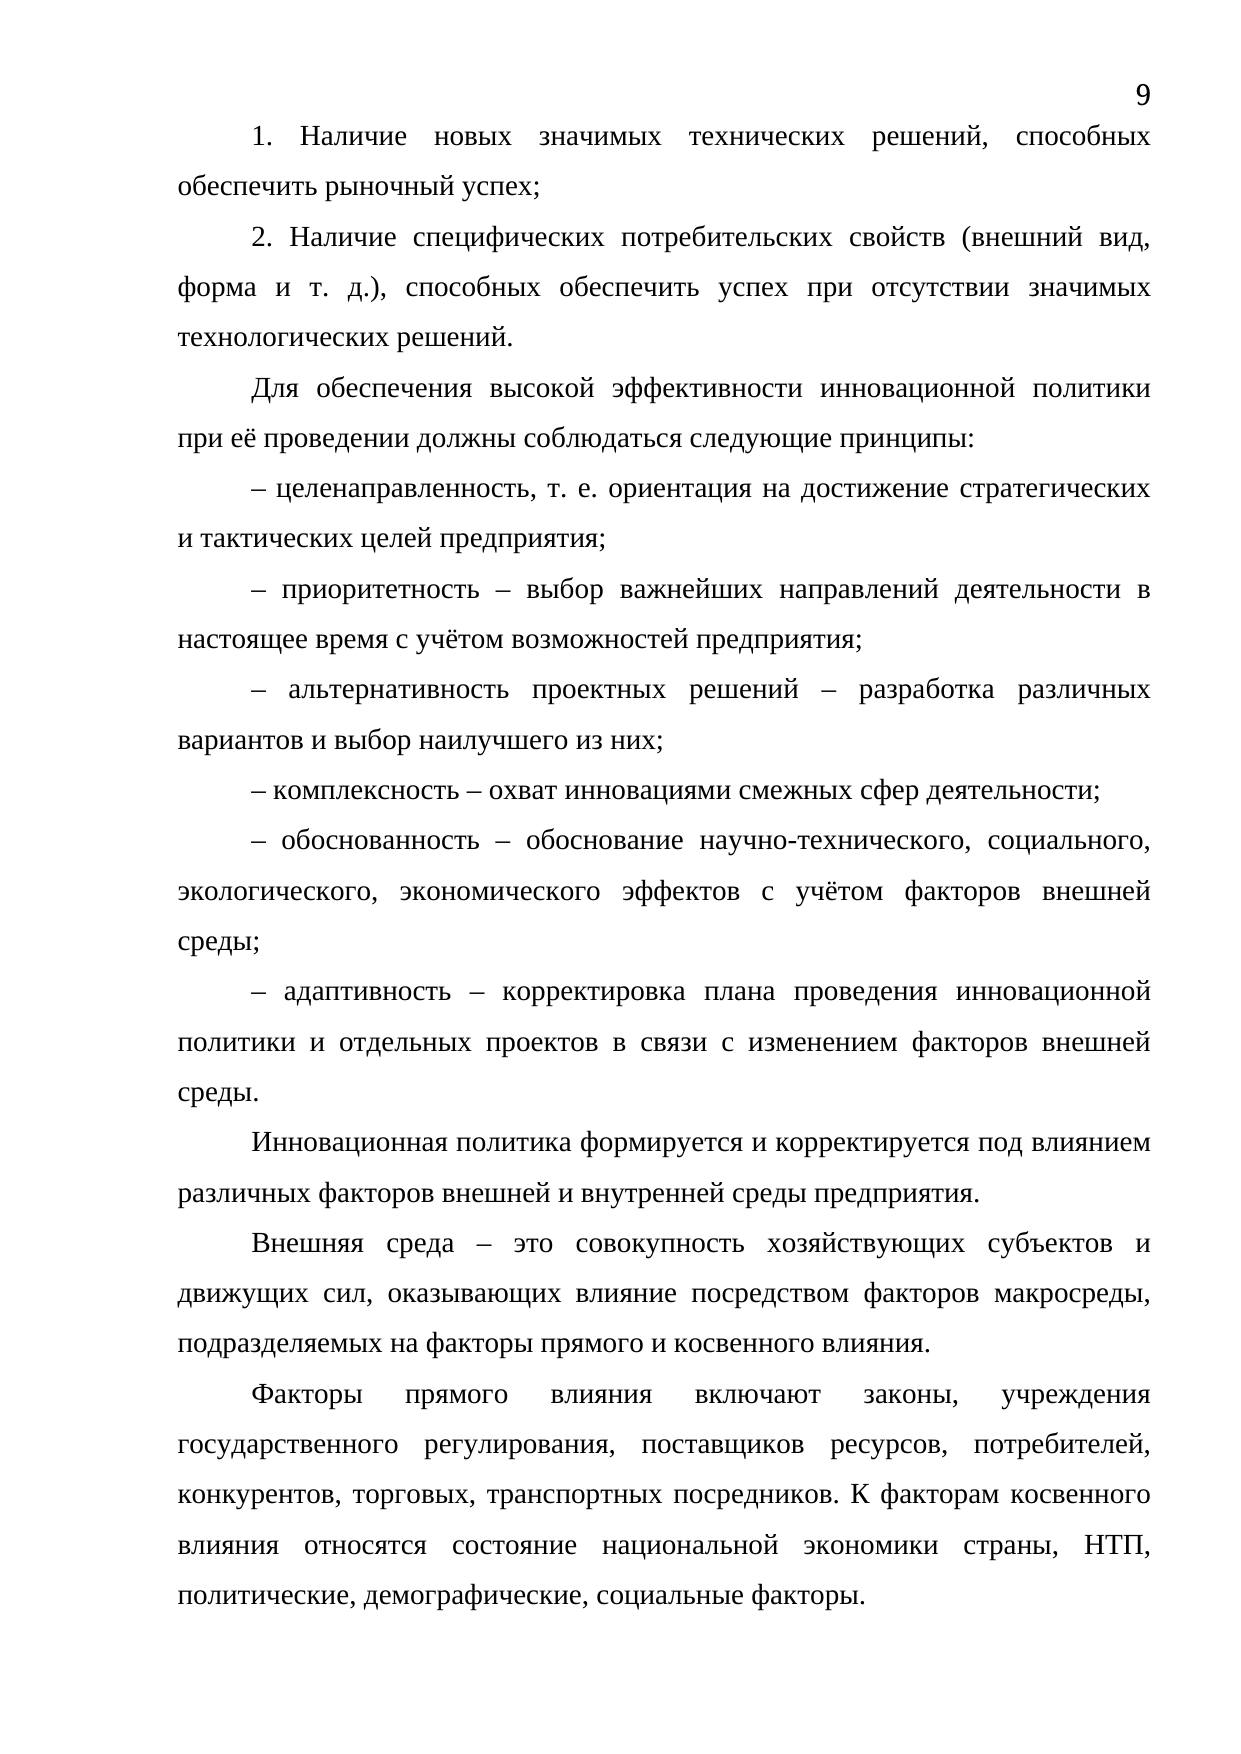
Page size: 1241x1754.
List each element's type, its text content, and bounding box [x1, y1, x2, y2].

text Для обеспечения высокой эффективности инновационной политики при её проведении должны соблюдаться следующие принципы: [177, 370, 1152, 453]
text – альтернативность проектных решений – разработка различных вариантов и выбор наилучшего из них; [177, 672, 1152, 755]
text – адаптивность – корректировка плана проведения инновационной политики и отдельных проектов в связи с изменением факторов внешней среды. [177, 973, 1152, 1108]
text Инновационная политика формируется и корректируется под влиянием различных факторов внешней и внутренней среды предприятия. [177, 1124, 1152, 1208]
text – обоснованность – обоснование научно-технического, социального, экологического, экономического эффектов с учётом факторов внешней среды; [177, 822, 1152, 957]
text – комплексность – охват инновациями смежных сфер деятельности; [177, 772, 1152, 806]
text 1. Наличие новых значимых технических решений, способных обеспечить рыночный успех; [177, 118, 1152, 202]
text Внешняя среда – это совокупность хозяйствующих субъектов и движущих сил, оказывающих влияние посредством факторов макросреды, подразделяемых на факторы прямого и косвенного влияния. [177, 1225, 1152, 1359]
text – целенаправленность, т. е. ориентация на достижение стратегических и тактических целей предприятия; [177, 470, 1152, 554]
text 2. Наличие специфических потребительских свойств (внешний вид, форма и т. д.), способных обеспечить успех при отсутствии значимых технологических решений. [177, 219, 1152, 353]
text – приоритетность – выбор важнейших направлений деятельности в настоящее время с учётом возможностей предприятия; [177, 571, 1152, 655]
text Факторы прямого влияния включают законы, учреждения государственного регулирования, поставщиков ресурсов, потребителей, конкурентов, торговых, транспортных посредников. К факторам косвенного влияния относятся состояние национальной экономики страны, НТП, политические, демографические, социальные факторы. [177, 1376, 1152, 1611]
